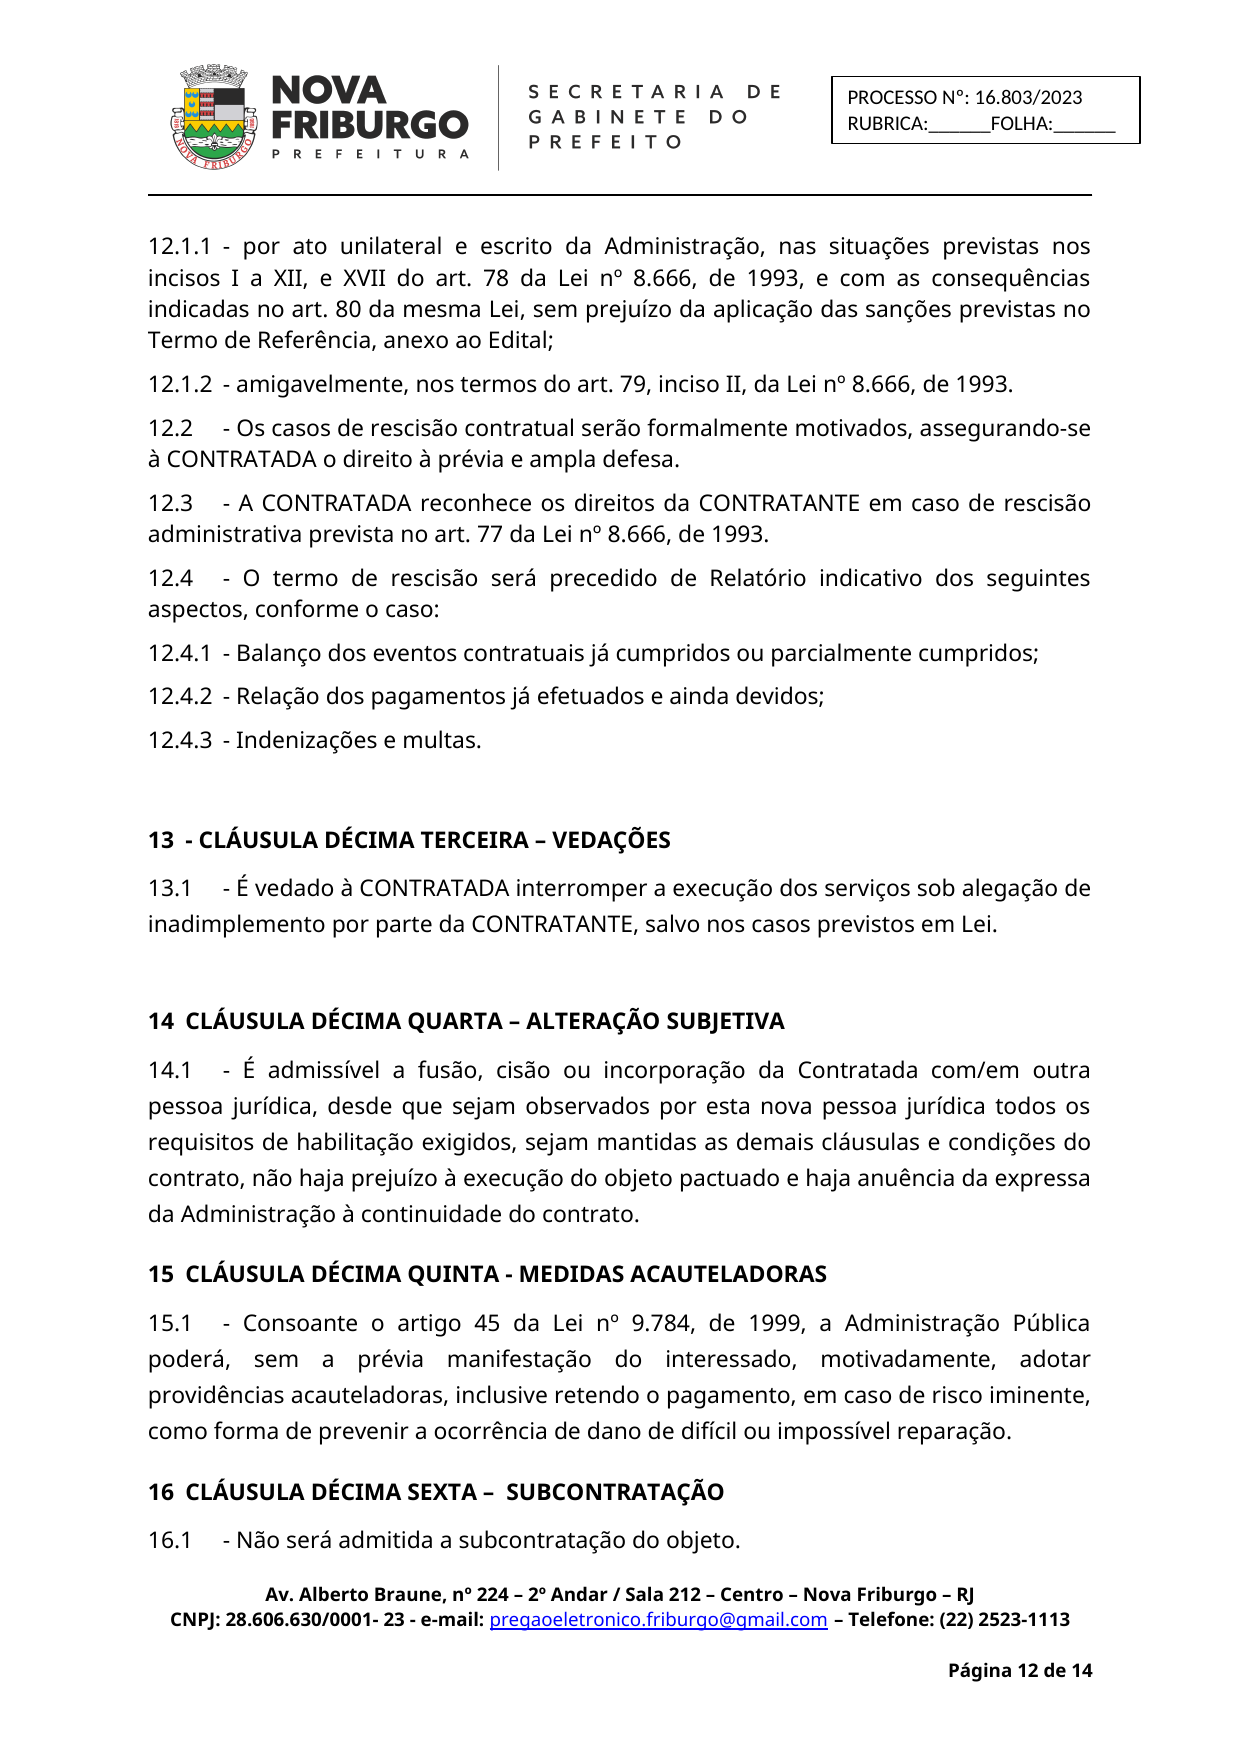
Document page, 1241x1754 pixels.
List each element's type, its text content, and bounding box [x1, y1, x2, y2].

list CLÁUSULA DÉCIMA QUINTA - MEDIDAS ACAUTELADORAS [148, 1258, 1092, 1290]
list - Balanço dos eventos contratuais já cumpridos ou parcialmente cumpridos; [148, 636, 1092, 668]
list - É admissível a fusão, cisão ou incorporação da Contratada com/em outra pessoa jurídica, desde que sejam observados por esta nova pessoa jurídica todos os requisitos de habilitação exigidos, sejam mantidas as demais cláusulas e condições do contrato, não haja prejuízo à execução do objeto pactuado e haja anuência da expressa da Administração à continuidade do contrato. [148, 1054, 1092, 1229]
list CLÁUSULA DÉCIMA QUARTA – ALTERAÇÃO SUBJETIVA [148, 1005, 1092, 1037]
list - Os casos de rescisão contratual serão formalmente motivados, assegurando-se à CONTRATADA o direito à prévia e ampla defesa. [148, 411, 1092, 474]
list - É vedado à CONTRATADA interromper a execução dos serviços sob alegação de inadimplemento por parte da CONTRATANTE, salvo nos casos previstos em Lei. [148, 872, 1092, 939]
list - Consoante o artigo 45 da Lei nº 9.784, de 1999, a Administração Pública poderá, sem a prévia manifestação do interessado, motivadamente, adotar providências acauteladoras, inclusive retendo o pagamento, em caso de risco iminente, como forma de prevenir a ocorrência de dano de difícil ou impossível reparação. [148, 1307, 1092, 1446]
list CLÁUSULA DÉCIMA SEXTA – SUBCONTRATAÇÃO [148, 1476, 1092, 1507]
picture [147, 54, 819, 187]
list - CLÁUSULA DÉCIMA TERCEIRA – VEDAÇÕES [148, 824, 1092, 855]
list - Indenizações e multas. [148, 724, 1092, 755]
list - Não será admitida a subcontratação do objeto. [148, 1524, 1092, 1555]
list - A CONTRATADA reconhece os direitos da CONTRATANTE em caso de rescisão administrativa prevista no art. 77 da Lei nº 8.666, de 1993. [148, 486, 1092, 549]
list - Relação dos pagamentos já efetuados e ainda devidos; [148, 680, 1092, 711]
list - O termo de rescisão será precedido de Relatório indicativo dos seguintes aspectos, conforme o caso: [148, 561, 1092, 624]
list - por ato unilateral e escrito da Administração, nas situações previstas nos incisos I a XII, e XVII do art. 78 da Lei nº 8.666, de 1993, e com as consequências indicadas no art. 80 da mesma Lei, sem prejuízo da aplicação das sanções previstas no Termo de Referência, anexo ao Edital; [148, 230, 1092, 355]
list - amigavelmente, nos termos do art. 79, inciso II, da Lei nº 8.666, de 1993. [148, 368, 1092, 399]
